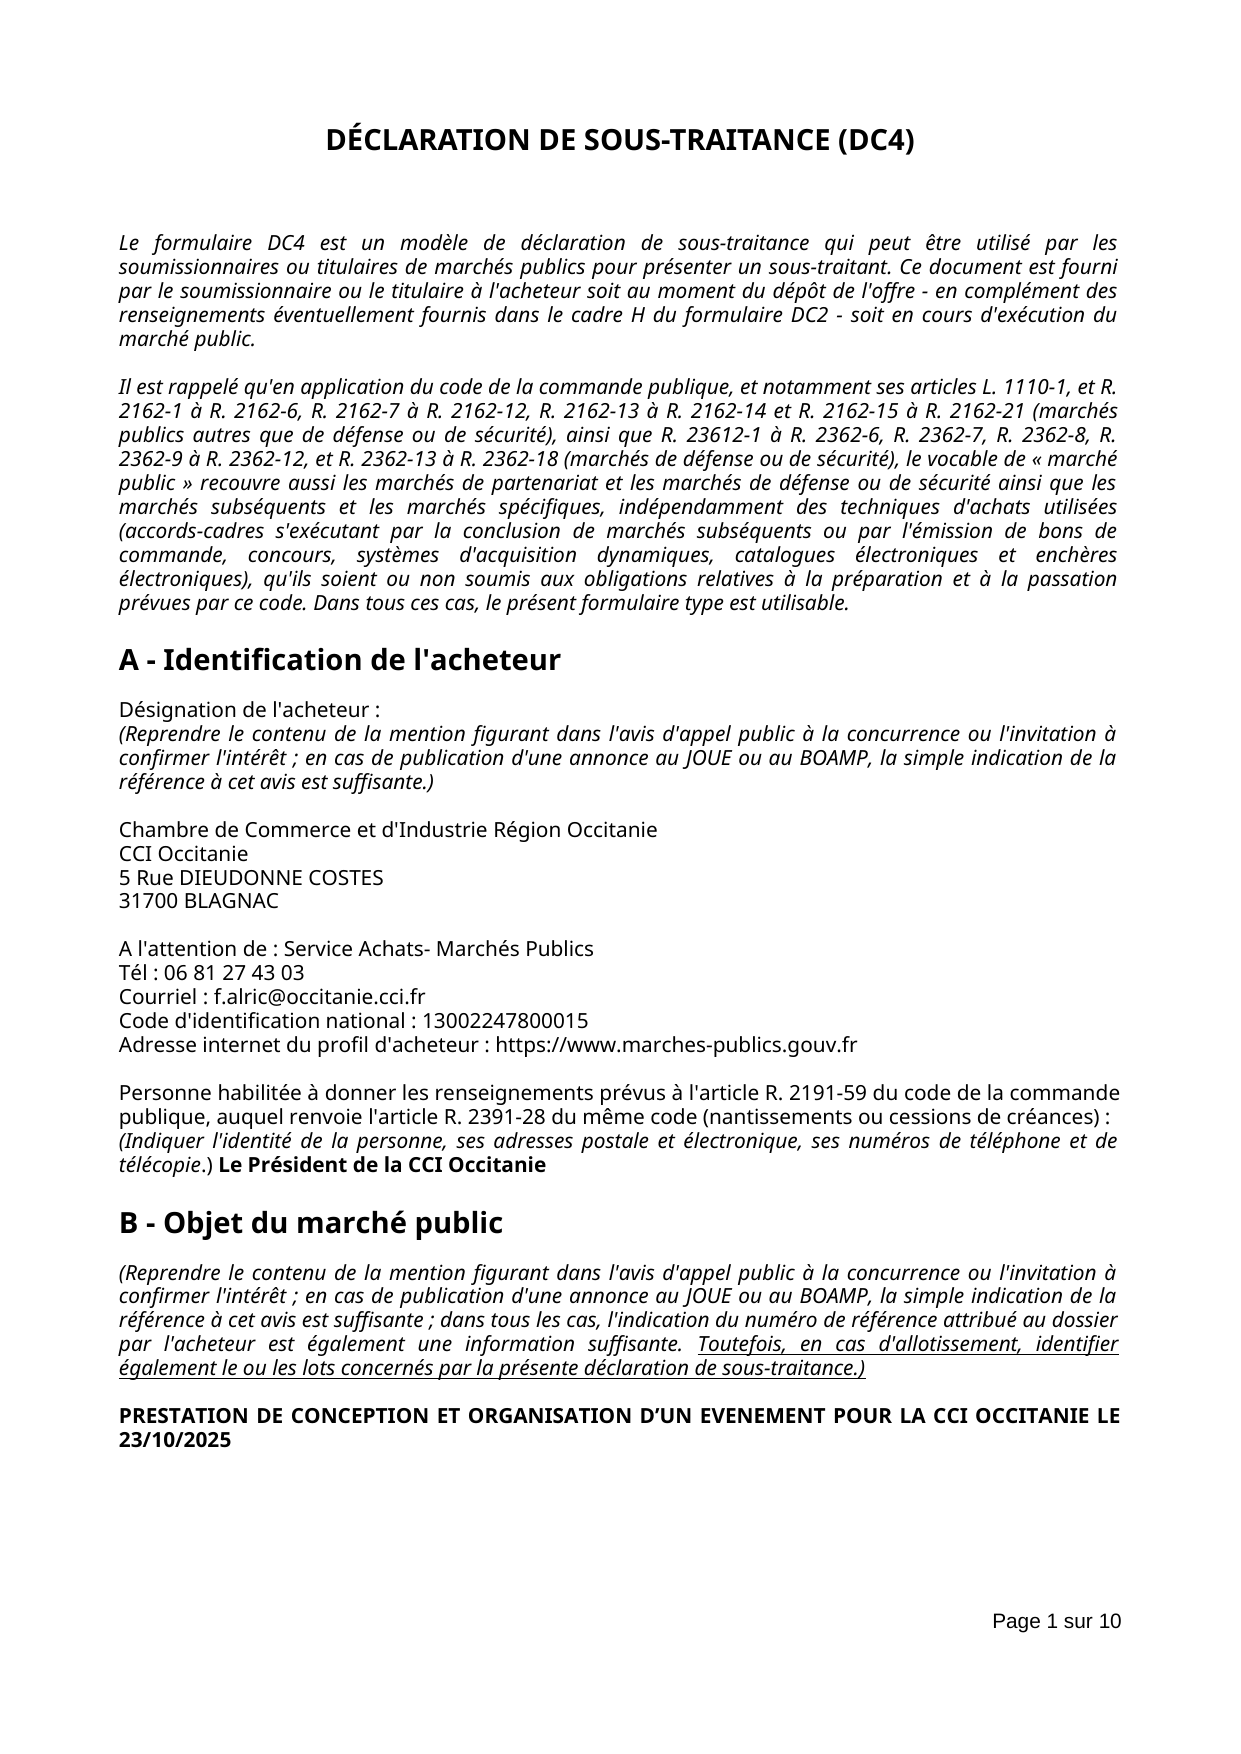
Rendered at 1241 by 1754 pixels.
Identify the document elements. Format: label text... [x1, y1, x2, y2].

text (Reprendre le contenu de la mention figurant dans l'avis d'appel public à la concurrence ou l'invitation à confirmer l'intérêt ; en cas de publication d'une annonce au JOUE ou au BOAMP, la simple indication de la référence à cet avis est suffisante.) [119, 722, 1121, 794]
text Courriel : f.alric@occitanie.cci.fr [119, 986, 1121, 1009]
text A l'attention de : Service Achats- Marchés Publics [119, 938, 1121, 962]
text Tél : 06 81 27 43 03 [119, 962, 1121, 986]
text Chambre de Commerce et d'Industrie Région Occitanie [119, 818, 1121, 842]
text Le formulaire DC4 est un modèle de déclaration de sous-traitance qui peut être utilisé par les soumissionnaires ou titulaires de marchés publics pour présenter un sous-traitant. Ce document est fourni par le soumissionnaire ou le titulaire à l'acheteur soit au moment du dépôt de l'offre - en complément des renseignements éventuellement fournis dans le cadre H du formulaire DC2 - soit en cours d'exécution du marché public. [119, 231, 1121, 351]
text Personne habilitée à donner les renseignements prévus à l'article R. 2191-59 du code de la commande publique, auquel renvoie l'article R. 2391-28 du même code (nantissements ou cessions de créances) : [119, 1081, 1121, 1129]
text B - Objet du marché public [119, 1202, 1121, 1242]
text Il est rappelé qu'en application du code de la commande publique, et notamment ses articles L. 1110-1, et R. 2162-1 à R. 2162-6, R. 2162-7 à R. 2162-12, R. 2162-13 à R. 2162-14 et R. 2162-15 à R. 2162-21 (marchés publics autres que de défense ou de sécurité), ainsi que R. 23612-1 à R. 2362-6, R. 2362-7, R. 2362-8, R. 2362-9 à R. 2362-12, et R. 2362-13 à R. 2362-18 (marchés de défense ou de sécurité), le vocable de « marché public » recouvre aussi les marchés de partenariat et les marchés de défense ou de sécurité ainsi que les marchés subséquents et les marchés spécifiques, indépendamment des techniques d'achats utilisées (accords-cadres s'exécutant par la conclusion de marchés subséquents ou par l'émission de bons de commande, concours, systèmes d'acquisition dynamiques, catalogues électroniques et enchères électroniques), qu'ils soient ou non soumis aux obligations relatives à la préparation et à la passation prévues par ce code. Dans tous ces cas, le présent formulaire type est utilisable. [119, 375, 1121, 615]
text (Indiquer l'identité de la personne, ses adresses postale et électronique, ses numéros de téléphone et de télécopie.) Le Président de la CCI Occitanie [119, 1129, 1121, 1177]
text A - Identification de l'acheteur [119, 640, 1121, 679]
text CCI Occitanie [119, 842, 1121, 866]
text Adresse internet du profil d'acheteur : https://www.marches-publics.gouv.fr [119, 1033, 1121, 1057]
text PRESTATION DE CONCEPTION ET ORGANISATION D’UN EVENEMENT POUR LA CCI OCCITANIE LE 23/10/2025 [119, 1404, 1121, 1452]
text 31700 BLAGNAC [119, 890, 1121, 914]
subtitle DÉCLARATION DE SOUS-TRAITANCE (DC4) [119, 119, 1121, 158]
text Désignation de l'acheteur : [119, 698, 1121, 722]
text Code d'identification national : 13002247800015 [119, 1009, 1121, 1033]
text 5 Rue DIEUDONNE COSTES [119, 866, 1121, 890]
text (Reprendre le contenu de la mention figurant dans l'avis d'appel public à la concurrence ou l'invitation à confirmer l'intérêt ; en cas de publication d'une annonce au JOUE ou au BOAMP, la simple indication de la référence à cet avis est suffisante ; dans tous les cas, l'indication du numéro de référence attribué au dossier par l'acheteur est également une information suffisante. Toutefois, en cas d'allotissement, identifier également le ou les lots concernés par la présente déclaration de sous-traitance.) [119, 1261, 1121, 1381]
